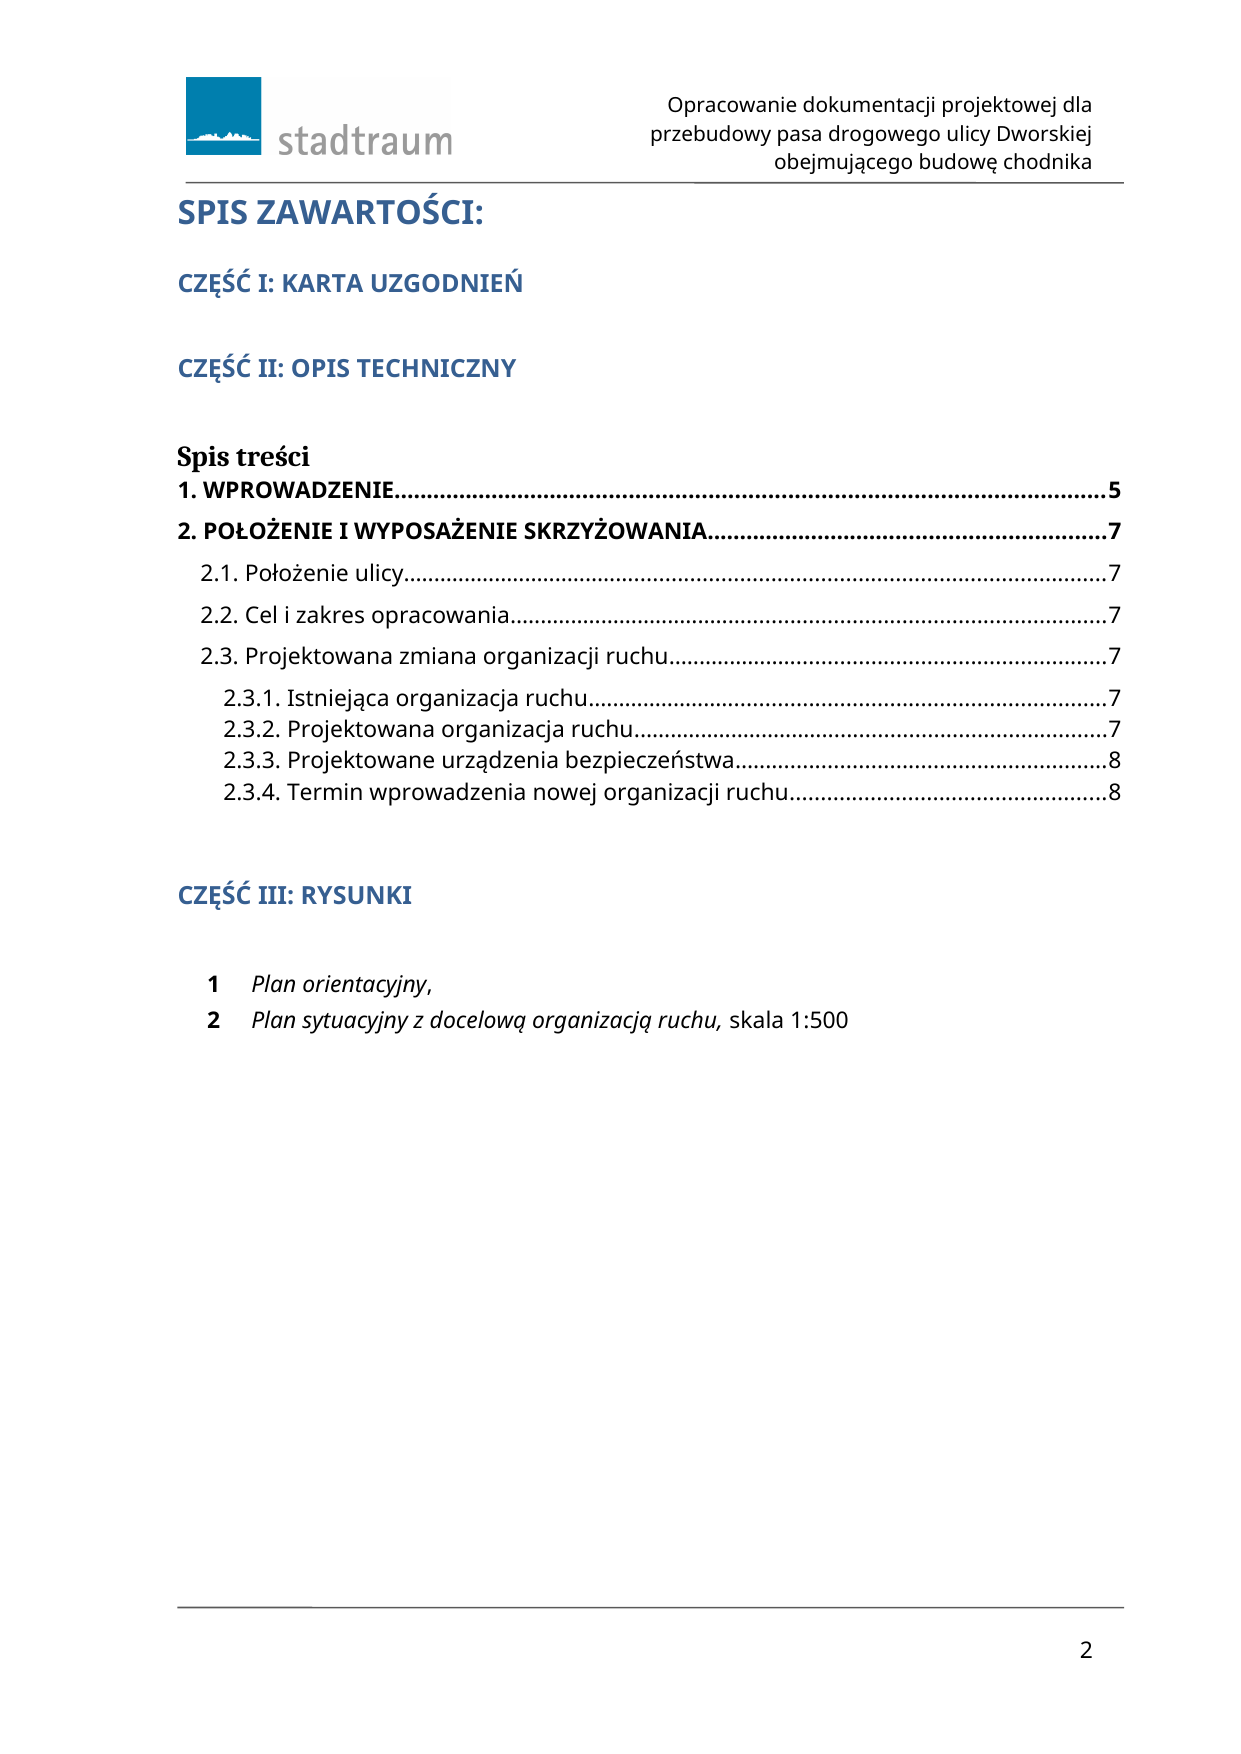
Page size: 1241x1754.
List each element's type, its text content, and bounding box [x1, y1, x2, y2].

text 2 Plan sytuacyjny z docelową organizacją ruchu, skala 1:500 [207, 1004, 1092, 1035]
picture [262, 77, 452, 155]
picture [195, 133, 251, 140]
text CZĘŚĆ II: OPIS TECHNICZNY [177, 351, 1092, 385]
subtitle SPIS ZAWARTOŚCI: [177, 189, 1092, 234]
text CZĘŚĆ I: KARTA UZGODNIEŃ [177, 266, 1092, 300]
text 1 Plan orientacyjny, [207, 968, 1092, 999]
text CZĘŚĆ III: RYSUNKI [177, 878, 1092, 912]
